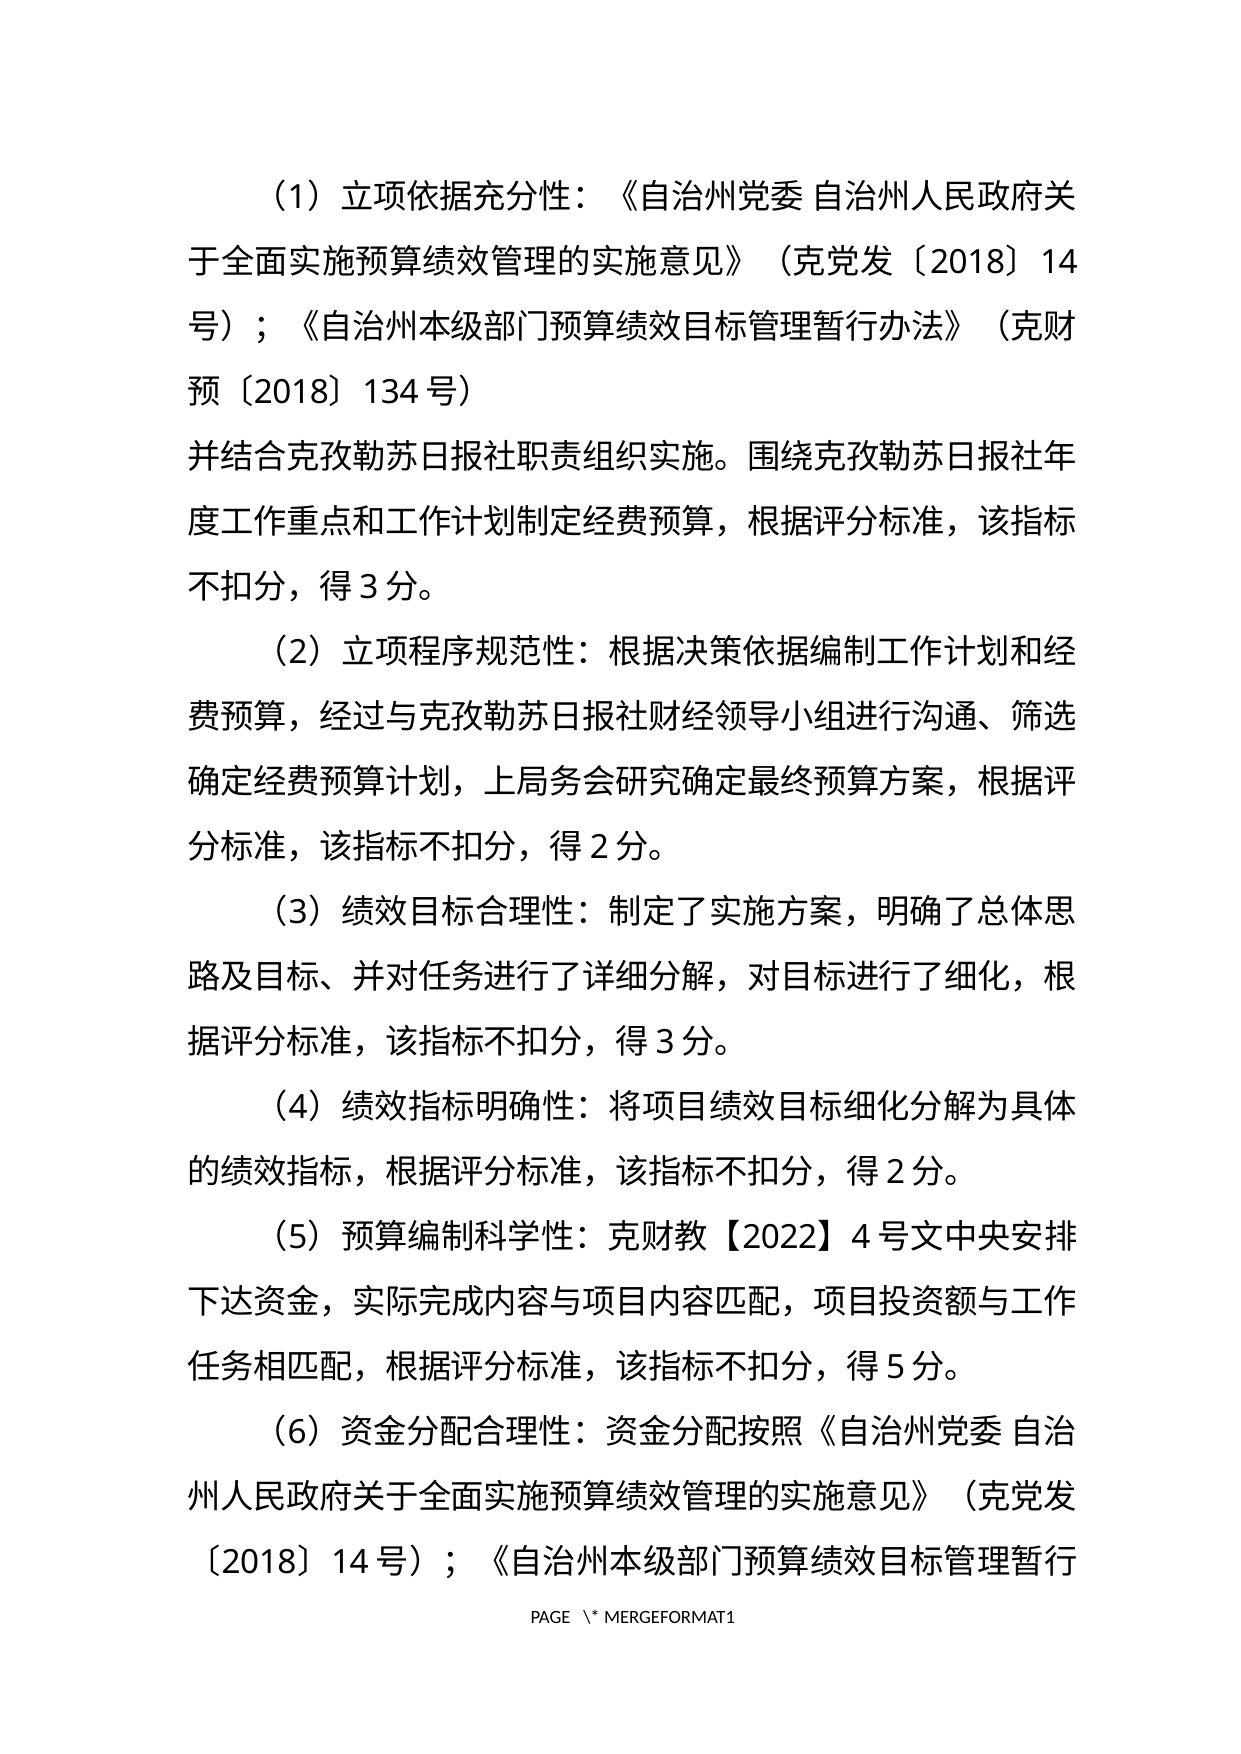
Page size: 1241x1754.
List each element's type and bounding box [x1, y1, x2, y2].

text [187, 162, 1078, 1592]
